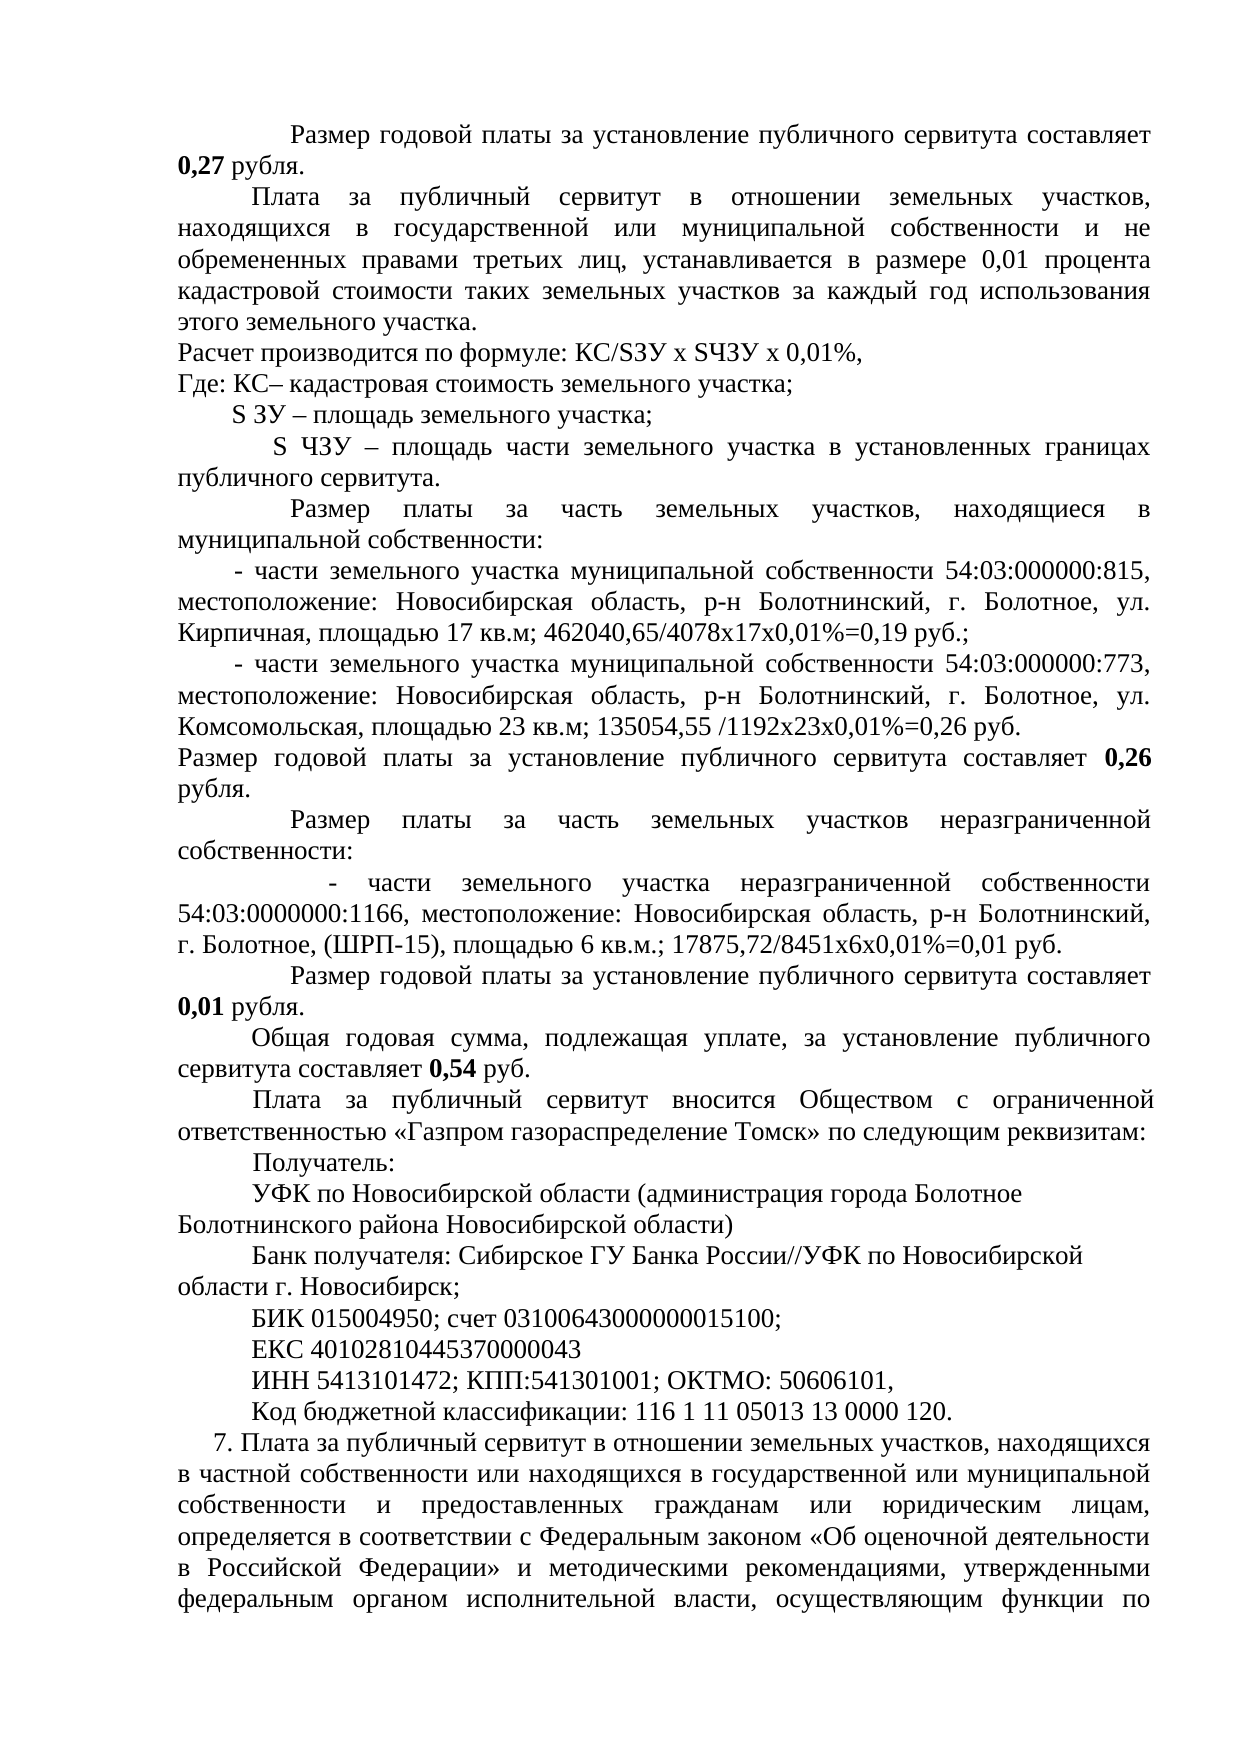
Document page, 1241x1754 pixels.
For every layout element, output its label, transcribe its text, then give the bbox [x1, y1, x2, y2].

text Где: КС– кадастровая стоимость земельного участка; [177, 367, 1152, 398]
text Расчет производится по формуле: КС/SЗУ х SЧЗУ х 0,01%, [177, 336, 1152, 367]
text Банк получателя: Сибирское ГУ Банка России//УФК по Новосибирской области г. Новосибирск; [177, 1239, 1152, 1302]
text БИК 015004950; счет 03100643000000015100; [177, 1302, 1152, 1333]
text УФК по Новосибирской области (администрация города Болотное Болотнинского района Новосибирской области) [177, 1177, 1152, 1239]
text Размер годовой платы за установление публичного сервитута составляет 0,01 рубля. [177, 959, 1152, 1021]
text ИНН 5413101472; КПП:541301001; ОКТМО: 50606101, [177, 1364, 1152, 1395]
text Размер платы за часть земельных участков, находящиеся в муниципальной собственности: [177, 492, 1152, 554]
text Код бюджетной классификации: 116 1 11 05013 13 0000 120. [177, 1395, 1152, 1426]
text S ЧЗУ – площадь части земельного участка в установленных границах публичного сервитута. [177, 429, 1152, 492]
text Плата за публичный сервитут вносится Обществом с ограниченной ответственностью «Газпром газораспределение Томск» по следующим реквизитам: [177, 1084, 1156, 1146]
text Размер годовой платы за установление публичного сервитута составляет 0,27 рубля. [177, 118, 1152, 180]
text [177, 1426, 1152, 1613]
text Плата за публичный сервитут в отношении земельных участков, находящихся в государственной или муниципальной собственности и не обремененных правами третьих лиц, устанавливается в размере 0,01 процента кадастровой стоимости таких земельных участков за каждый год использования этого земельного участка. [177, 180, 1152, 336]
text Общая годовая сумма, подлежащая уплате, за установление публичного сервитута составляет 0,54 руб. [177, 1021, 1152, 1084]
text Размер платы за часть земельных участков неразграниченной собственности: [177, 803, 1152, 866]
text ЕКС 40102810445370000043 [177, 1333, 1152, 1364]
text - части земельного участка муниципальной собственности 54:03:000000:773, местоположение: Новосибирская область, р-н Болотнинский, г. Болотное, ул. Комсомольская, площадью 23 кв.м; 135054,55 /1192х23х0,01%=0,26 руб. [177, 648, 1152, 741]
text Получатель: [177, 1146, 1156, 1177]
text S ЗУ – площадь земельного участка; [177, 398, 1152, 429]
text - части земельного участка муниципальной собственности 54:03:000000:815, местоположение: Новосибирская область, р-н Болотнинский, г. Болотное, ул. Кирпичная, площадью 17 кв.м; 462040,65/4078х17х0,01%=0,19 руб.; [177, 554, 1152, 648]
text - части земельного участка неразграниченной собственности 54:03:0000000:1166, местоположение: Новосибирская область, р-н Болотнинский, г. Болотное, (ШРП-15), площадью 6 кв.м.; 17875,72/8451х6х0,01%=0,01 руб. [177, 866, 1152, 959]
text Размер годовой платы за установление публичного сервитута составляет 0,26 рубля. [177, 741, 1152, 803]
